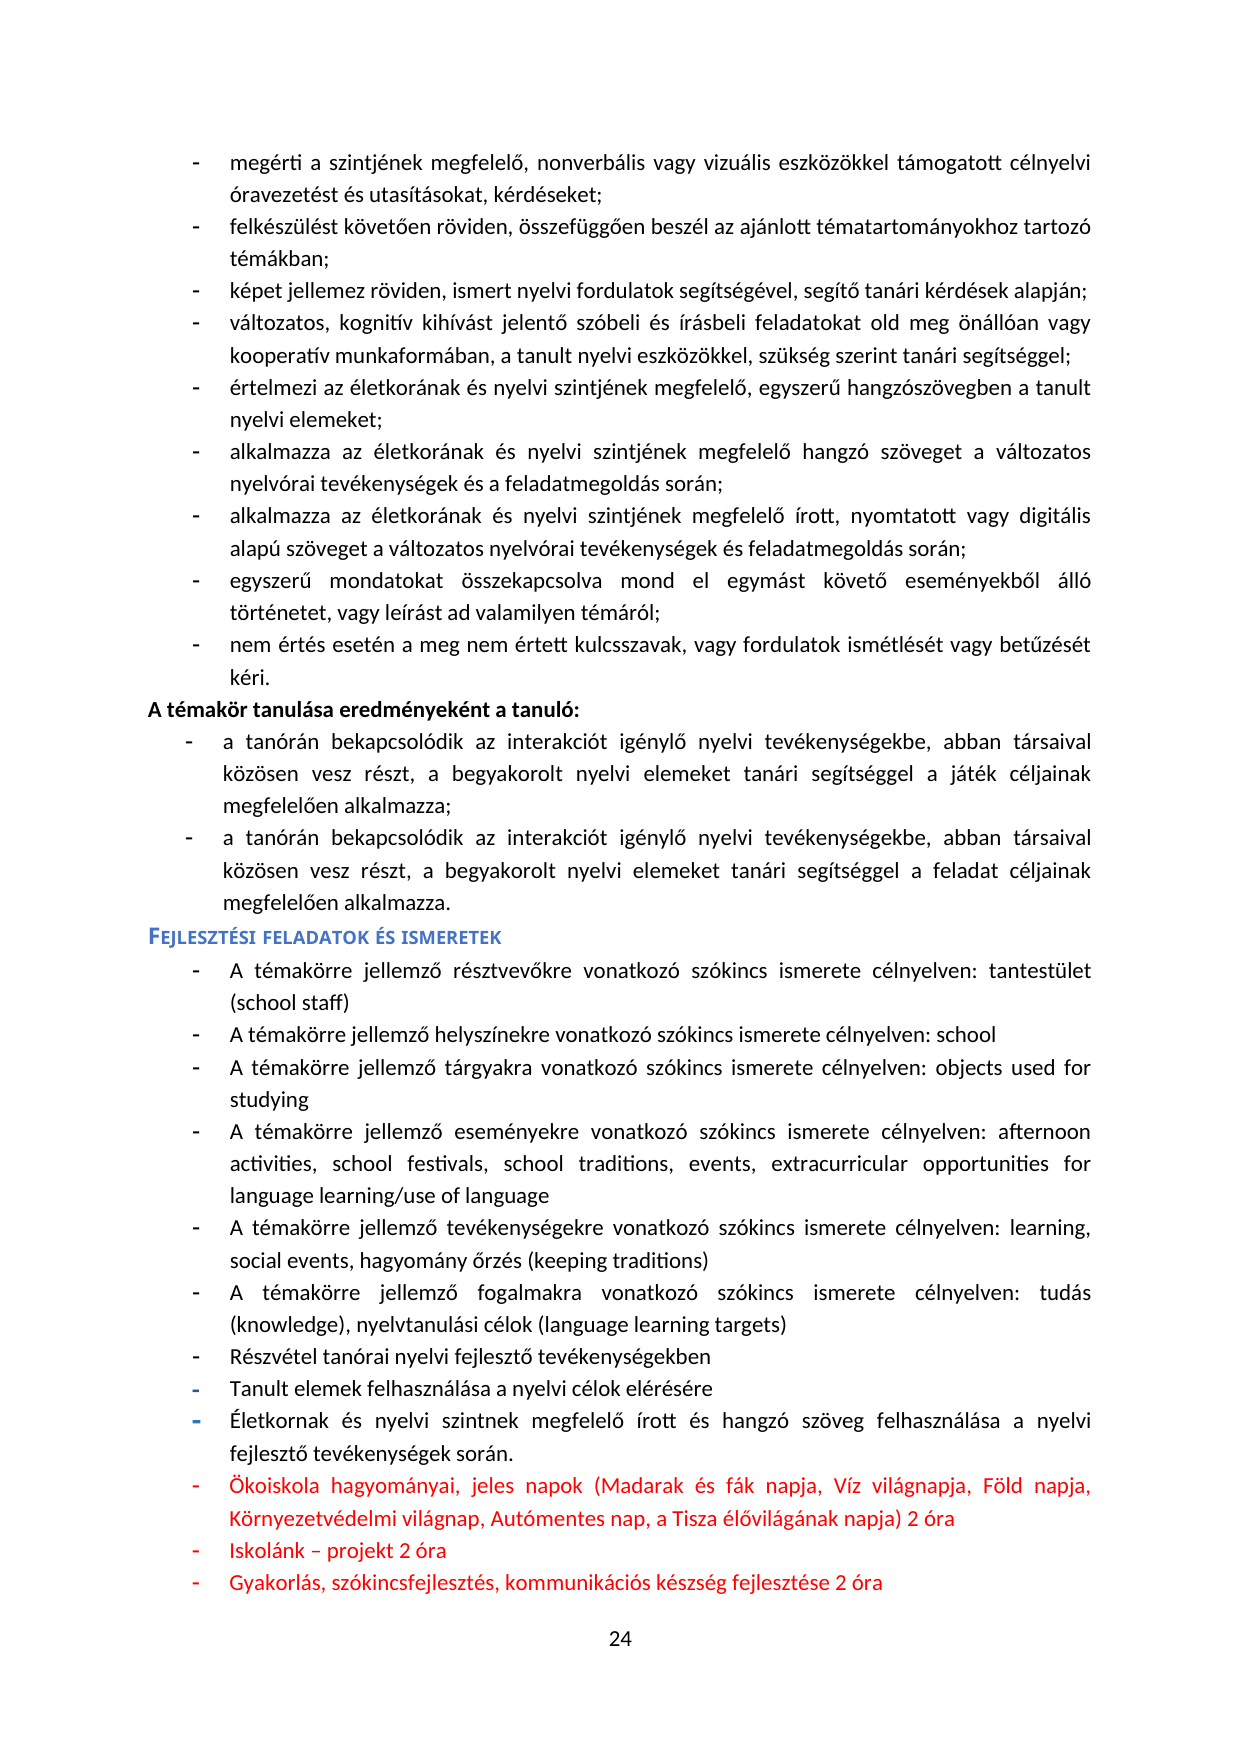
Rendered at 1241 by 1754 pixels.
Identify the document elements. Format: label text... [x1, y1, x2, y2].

list Tanult elemek felhasználása a nyelvi célok elérésére [192, 1374, 1093, 1402]
list A témakörre jellemző tevékenységekre vonatkozó szókincs ismerete célnyelven: learning, social events, hagyomány őrzés (keeping traditions) [192, 1213, 1093, 1274]
text Fejlesztési feladatok és ismeretek [148, 920, 1093, 951]
list Gyakorlás, szókincsfejlesztés, kommunikációs készség fejlesztése 2 óra [192, 1568, 1093, 1596]
list Életkornak és nyelvi szintnek megfelelő írott és hangzó szöveg felhasználása a nyelvi fejlesztő tevékenységek során. [192, 1407, 1093, 1467]
list nem értés esetén a meg nem értett kulcsszavak, vagy fordulatok ismétlését vagy betűzését kéri. [192, 630, 1093, 691]
list egyszerű mondatokat összekapcsolva mond el egymást követő eseményekből álló történetet, vagy leírást ad valamilyen témáról; [192, 566, 1093, 626]
list Iskolánk – projekt 2 óra [192, 1536, 1093, 1564]
list a tanórán bekapcsolódik az interakciót igénylő nyelvi tevékenységekbe, abban társaival közösen vesz részt, a begyakorolt nyelvi elemeket tanári segítséggel a játék céljainak megfelelően alkalmazza; [185, 727, 1093, 819]
list A témakörre jellemző eseményekre vonatkozó szókincs ismerete célnyelven: afternoon activities, school festivals, school traditions, events, extracurricular opportunities for language learning/use of language [192, 1117, 1093, 1209]
list Ökoiskola hagyományai, jeles napok (Madarak és fák napja, Víz világnapja, Föld napja, Környezetvédelmi világnap, Autómentes nap, a Tisza élővilágának napja) 2 óra [192, 1471, 1093, 1532]
list felkészülést követően röviden, összefüggően beszél az ajánlott tématartományokhoz tartozó témákban; [192, 212, 1093, 272]
list A témakörre jellemző fogalmakra vonatkozó szókincs ismerete célnyelven: tudás (knowledge), nyelvtanulási célok (language learning targets) [192, 1278, 1093, 1338]
list értelmezi az életkorának és nyelvi szintjének megfelelő, egyszerű hangzószövegben a tanult nyelvi elemeket; [192, 373, 1093, 433]
text A témakör tanulása eredményeként a tanuló: [148, 695, 1093, 723]
list a tanórán bekapcsolódik az interakciót igénylő nyelvi tevékenységekbe, abban társaival közösen vesz részt, a begyakorolt nyelvi elemeket tanári segítséggel a feladat céljainak megfelelően alkalmazza. [185, 823, 1093, 916]
list alkalmazza az életkorának és nyelvi szintjének megfelelő hangzó szöveget a változatos nyelvórai tevékenységek és a feladatmegoldás során; [192, 437, 1093, 497]
list A témakörre jellemző helyszínekre vonatkozó szókincs ismerete célnyelven: school [192, 1020, 1093, 1048]
list változatos, kognitív kihívást jelentő szóbeli és írásbeli feladatokat old meg önállóan vagy kooperatív munkaformában, a tanult nyelvi eszközökkel, szükség szerint tanári segítséggel; [192, 308, 1093, 369]
list képet jellemez röviden, ismert nyelvi fordulatok segítségével, segítő tanári kérdések alapján; [192, 276, 1093, 304]
list A témakörre jellemző tárgyakra vonatkozó szókincs ismerete célnyelven: objects used for studying [192, 1053, 1093, 1113]
list A témakörre jellemző résztvevőkre vonatkozó szókincs ismerete célnyelven: tantestület (school staff) [192, 956, 1093, 1016]
list Részvétel tanórai nyelvi fejlesztő tevékenységekben [192, 1342, 1093, 1370]
list alkalmazza az életkorának és nyelvi szintjének megfelelő írott, nyomtatott vagy digitális alapú szöveget a változatos nyelvórai tevékenységek és feladatmegoldás során; [192, 502, 1093, 562]
list megérti a szintjének megfelelő, nonverbális vagy vizuális eszközökkel támogatott célnyelvi óravezetést és utasításokat, kérdéseket; [192, 148, 1093, 208]
